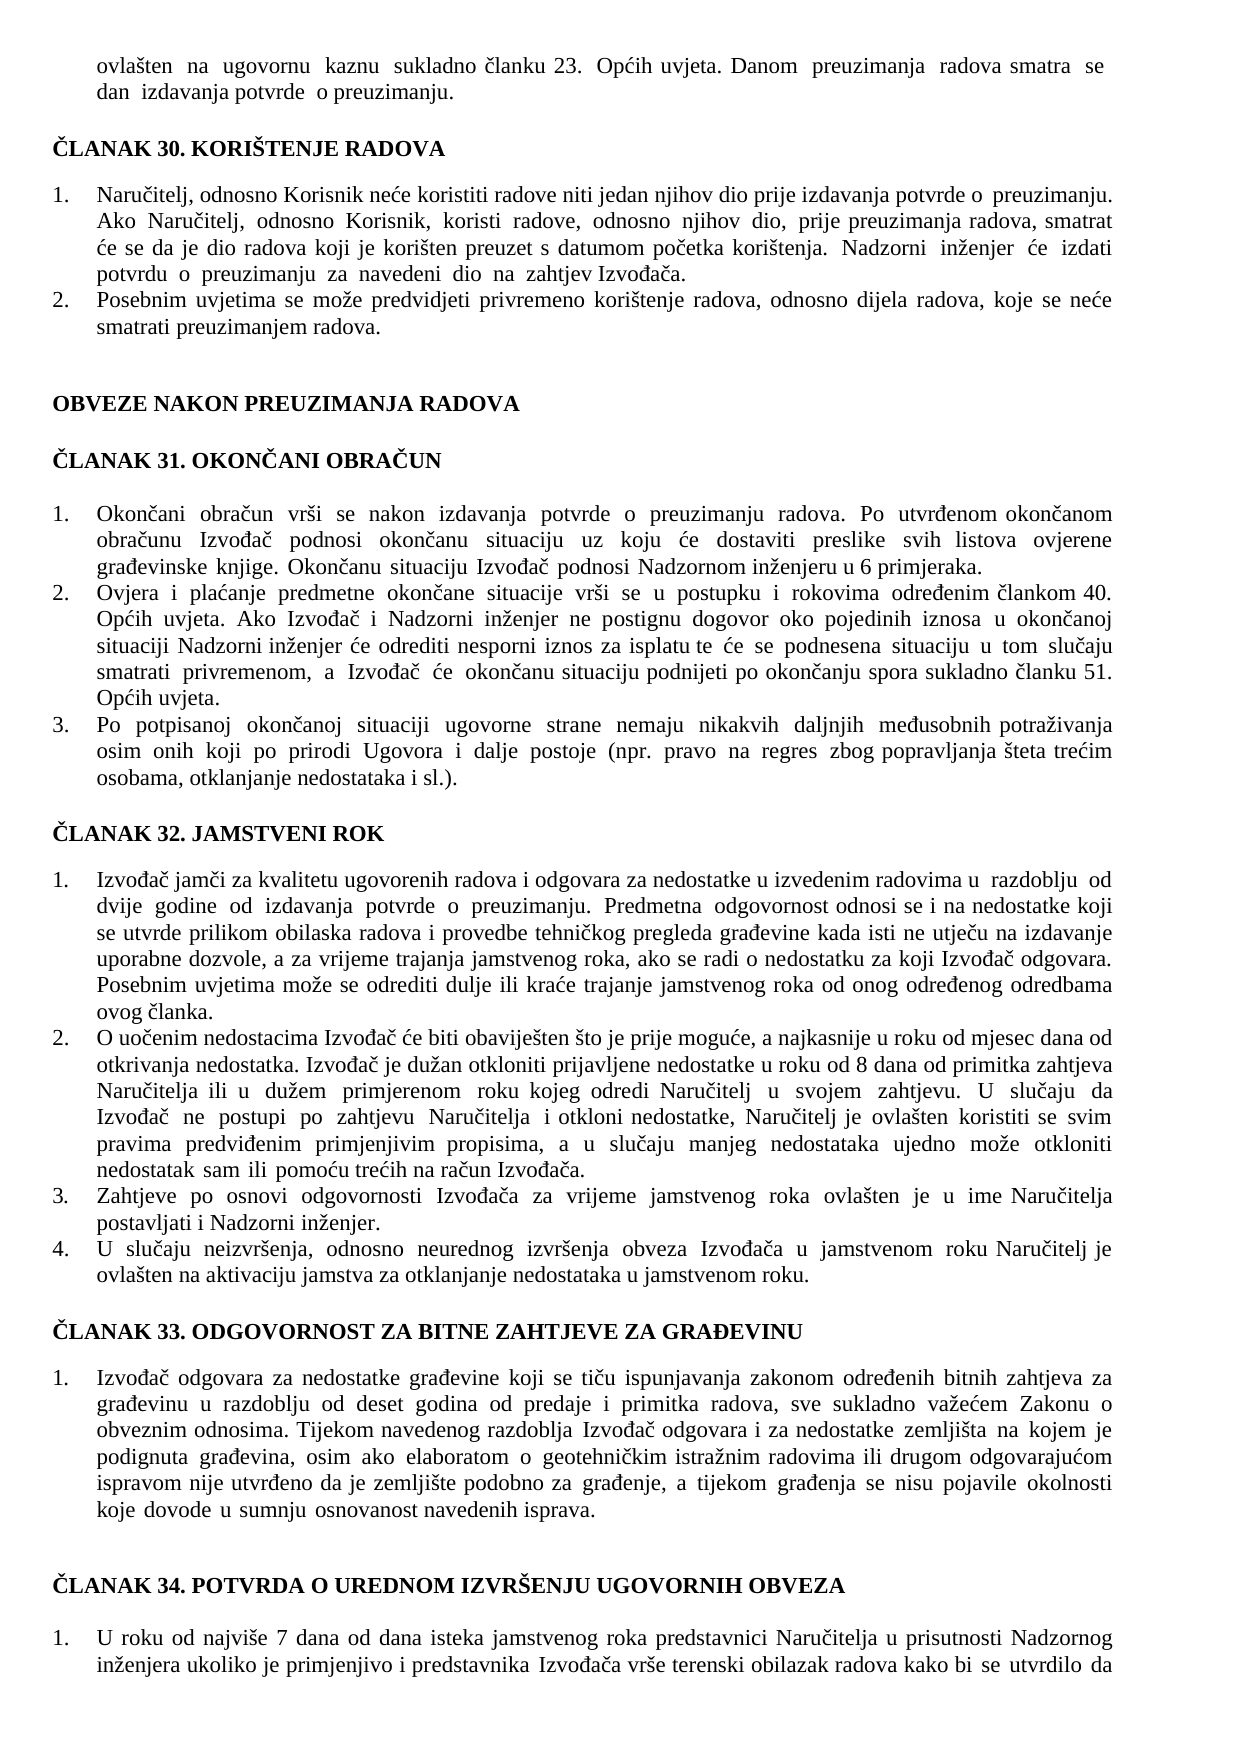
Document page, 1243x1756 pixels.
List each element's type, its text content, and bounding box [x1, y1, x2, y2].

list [52, 1624, 1113, 1677]
subtitle ČLANAK 33. ODGOVORNOST ZA BITNE ZAHTJEVE ZA GRAĐEVINU [52, 1318, 1191, 1345]
list Naručitelj, odnosno Korisnik neće koristiti radove niti jedan njihov dio prije izdavanja potvrde o preuzimanju. Ako Naručitelj, odnosno Korisnik, koristi radove, odnosno njihov dio, prije preuzimanja radova, smatrat će se da je dio radova koji je korišten preuzet s datumom početka korištenja. Nadzorni inženjer će izdati potvrdu o preuzimanju za navedeni dio na zahtjev Izvođača. [52, 181, 1113, 286]
list Po potpisanoj okončanoj situaciji ugovorne strane nemaju nikakvih daljnjih međusobnih potraživanja osim onih koji po prirodi Ugovora i dalje postoje (npr. pravo na regres zbog popravljanja šteta trećim osobama, otklanjanje nedostataka i sl.). [52, 711, 1113, 790]
subtitle ČLANAK 31. OKONČANI OBRAČUN [52, 447, 1191, 474]
subtitle ČLANAK 34. POTVRDA O UREDNOM IZVRŠENJU UGOVORNIH OBVEZA [52, 1572, 1191, 1598]
list Ovjera i plaćanje predmetne okončane situacije vrši se u postupku i rokovima određenim člankom 40. Općih uvjeta. Ako Izvođač i Nadzorni inženjer ne postignu dogovor oko pojedinih iznosa u okončanoj situaciji Nadzorni inženjer će odrediti nesporni iznos za isplatu te će se podnesena situaciju u tom slučaju smatrati privremenom, a Izvođač će okončanu situaciju podnijeti po okončanju spora sukladno članku 51. Općih uvjeta. [52, 579, 1113, 711]
list Izvođač jamči za kvalitetu ugovorenih radova i odgovara za nedostatke u izvedenim radovima u razdoblju od dvije godine od izdavanja potvrde o preuzimanju. Predmetna odgovornost odnosi se i na nedostatke koji se utvrde prilikom obilaska radova i provedbe tehničkog pregleda građevine kada isti ne utječu na izdavanje uporabne dozvole, a za vrijeme trajanja jamstvenog roka, ako se radi o nedostatku za koji Izvođač odgovara. Posebnim uvjetima može se odrediti dulje ili kraće trajanje jamstvenog roka od onog određenog odredbama ovog članka. [52, 866, 1113, 1024]
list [59, 52, 1104, 105]
list U slučaju neizvršenja, odnosno neurednog izvršenja obveza Izvođača u jamstvenom roku Naručitelj je ovlašten na aktivaciju jamstva za otklanjanje nedostataka u jamstvenom roku. [52, 1235, 1113, 1288]
subtitle ČLANAK 32. JAMSTVENI ROK [52, 820, 1191, 847]
subtitle OBVEZE NAKON PREUZIMANJA RADOVA [52, 390, 1191, 417]
subtitle ČLANAK 30. KORIŠTENJE RADOVA [52, 135, 1191, 162]
list Zahtjeve po osnovi odgovornosti Izvođača za vrijeme jamstvenog roka ovlašten je u ime Naručitelja postavljati i Nadzorni inženjer. [52, 1182, 1113, 1235]
list Izvođač odgovara za nedostatke građevine koji se tiču ispunjavanja zakonom određenih bitnih zahtjeva za građevinu u razdoblju od deset godina od predaje i primitka radova, sve sukladno važećem Zakonu o obveznim odnosima. Tijekom navedenog razdoblja Izvođač odgovara i za nedostatke zemljišta na kojem je podignuta građevina, osim ako elaboratom o geotehničkim istražnim radovima ili drugom odgovarajućom ispravom nije utvrđeno da je zemljište podobno za građenje, a tijekom građenja se nisu pojavile okolnosti koje dovode u sumnju osnovanost navedenih isprava. [52, 1364, 1112, 1522]
list Okončani obračun vrši se nakon izdavanja potvrde o preuzimanju radova. Po utvrđenom okončanom obračunu Izvođač podnosi okončanu situaciju uz koju će dostaviti preslike svih listova ovjerene građevinske knjige. Okončanu situaciju Izvođač podnosi Nadzornom inženjeru u 6 primjeraka. [52, 500, 1113, 579]
list Posebnim uvjetima se može predvidjeti privremeno korištenje radova, odnosno dijela radova, koje se neće smatrati preuzimanjem radova. [52, 286, 1113, 339]
list O uočenim nedostacima Izvođač će biti obaviješten što je prije moguće, a najkasnije u roku od mjesec dana od otkrivanja nedostatka. Izvođač je dužan otkloniti prijavljene nedostatke u roku od 8 dana od primitka zahtjeva Naručitelja ili u dužem primjerenom roku kojeg odredi Naručitelj u svojem zahtjevu. U slučaju da Izvođač ne postupi po zahtjevu Naručitelja i otkloni nedostatke, Naručitelj je ovlašten koristiti se svim pravima predviđenim primjenjivim propisima, a u slučaju manjeg nedostataka ujedno može otkloniti nedostatak sam ili pomoću trećih na račun Izvođača. [52, 1024, 1113, 1182]
